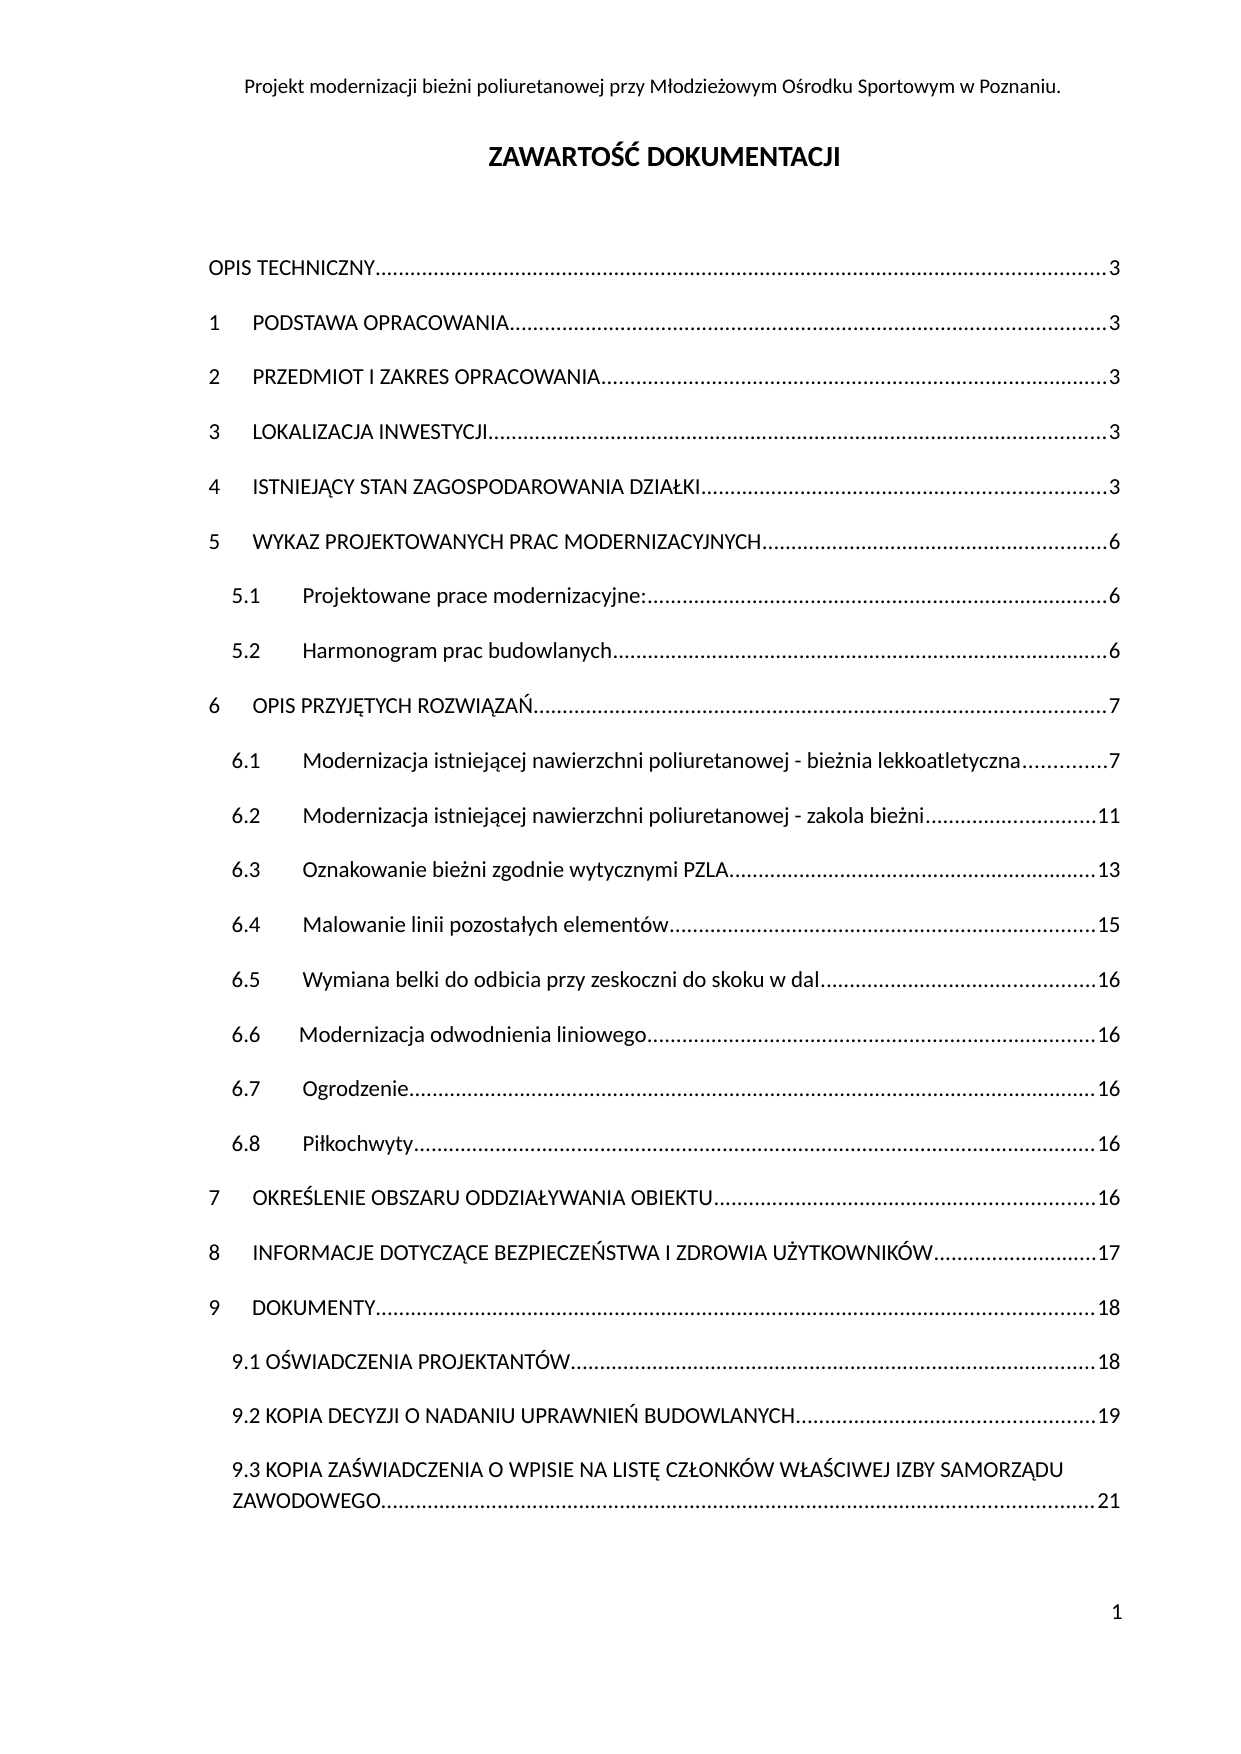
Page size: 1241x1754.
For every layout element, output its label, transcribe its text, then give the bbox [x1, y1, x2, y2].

text ZAWARTOŚĆ DOKUMENTACJI [208, 138, 1121, 174]
